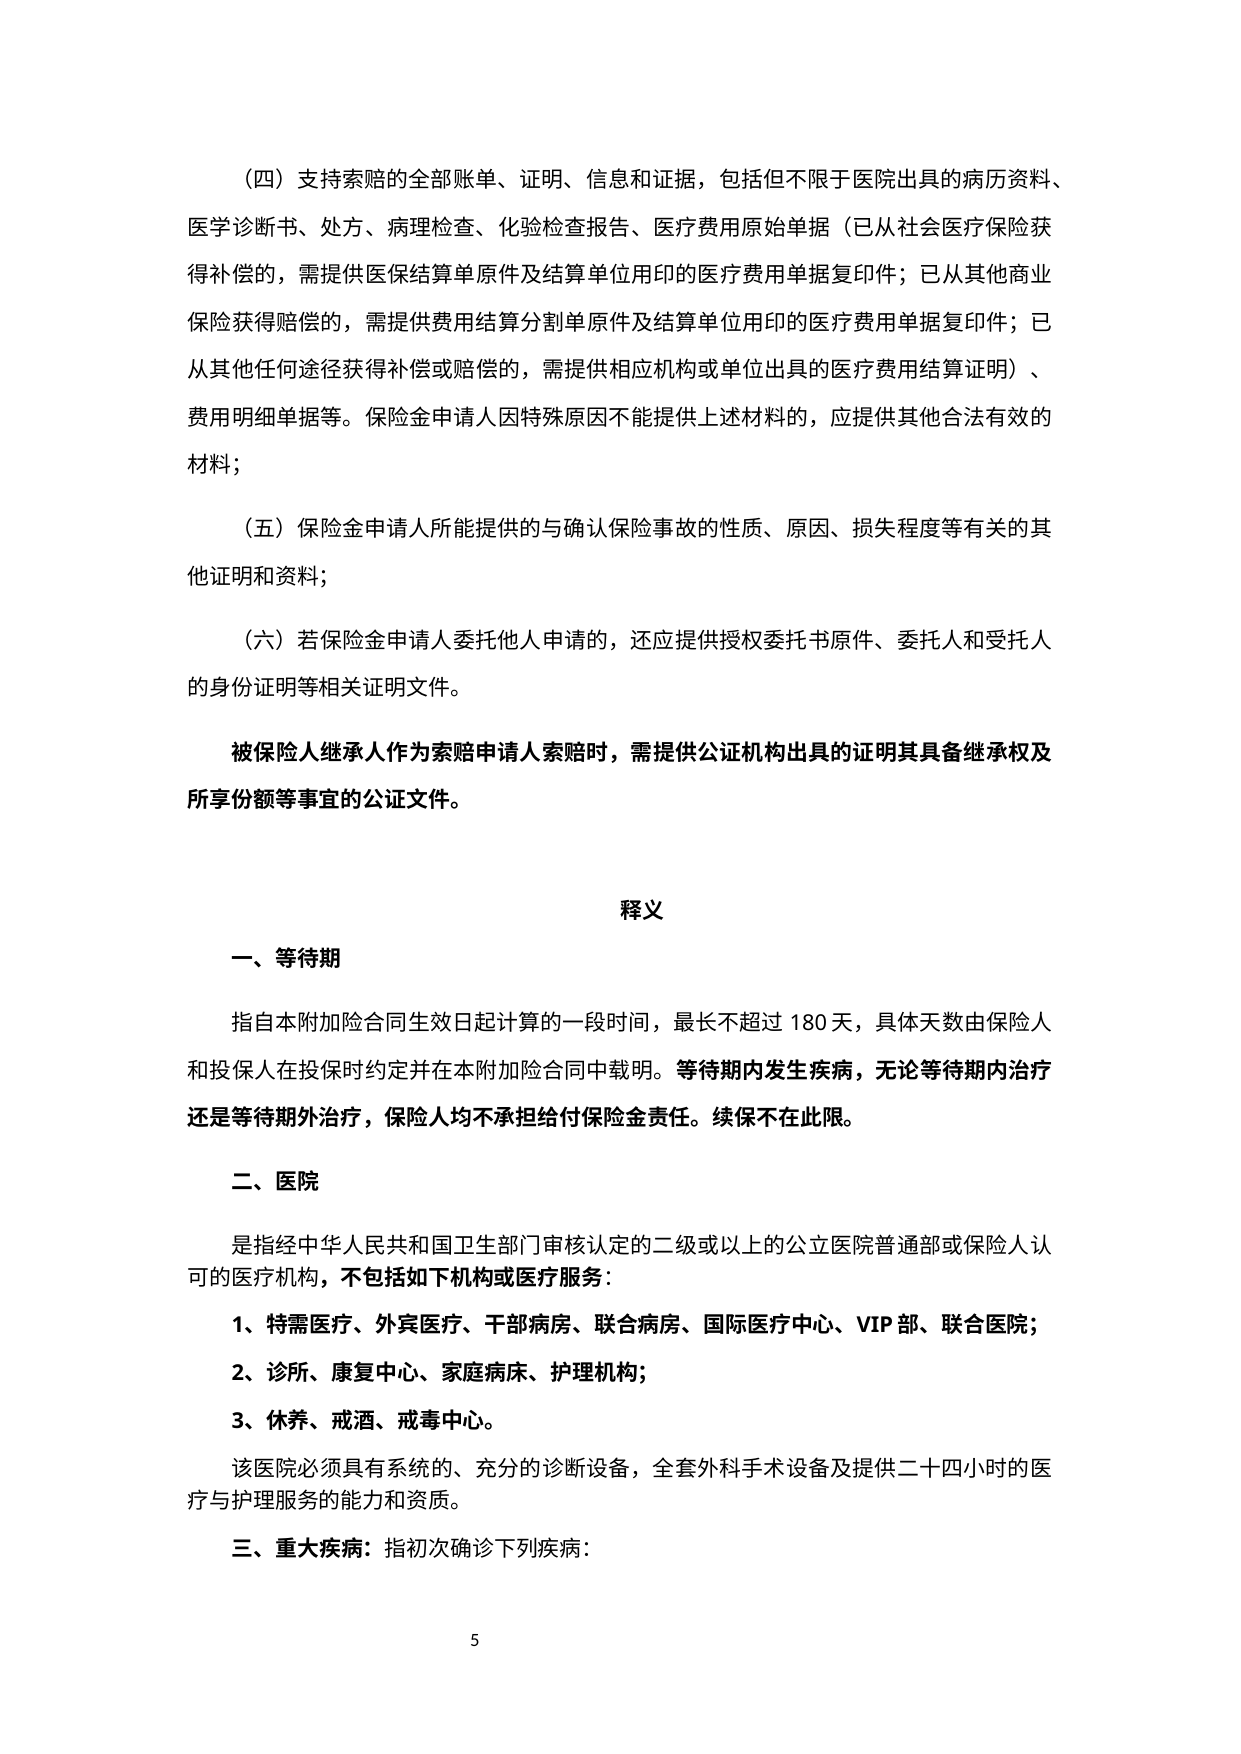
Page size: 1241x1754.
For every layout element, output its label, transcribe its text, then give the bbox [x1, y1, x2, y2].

text 被保险人继承人作为索赔申请人索赔时，需提供公证机构出具的证明其具备继承权及所享份额等事宜的公证文件。 [187, 734, 1053, 814]
text （六）若保险金申请人委托他人申请的，还应提供授权委托书原件、委托人和受托人的身份证明等相关证明文件。 [187, 623, 1053, 702]
text 释义 [187, 893, 1053, 925]
list 指自本附加险合同生效日起计算的一段时间，最长不超过180天，具体天数由保险人和投保人在投保时约定并在本附加险合同中载明。等待期内发生疾病，无论等待期内治疗还是等待期外治疗，保险人均不承担给付保险金责任。续保不在此限。 [187, 1005, 1053, 1132]
text （四）支持索赔的全部账单、证明、信息和证据，包括但不限于医院出具的病历资料、医学诊断书、处方、病理检查、化验检查报告、医疗费用原始单据（已从社会医疗保险获得补偿的，需提供医保结算单原件及结算单位用印的医疗费用单据复印件；已从其他商业保险获得赔偿的，需提供费用结算分割单原件及结算单位用印的医疗费用单据复印件；已从其他任何途径获得补偿或赔偿的，需提供相应机构或单位出具的医疗费用结算证明）、费用明细单据等。保险金申请人因特殊原因不能提供上述材料的，应提供其他合法有效的材料； [187, 162, 1053, 479]
text 3、休养、戒酒、戒毒中心。 [187, 1403, 1053, 1435]
list 二、医院 [187, 1164, 1053, 1196]
text 2、诊所、康复中心、家庭病床、护理机构； [187, 1355, 1053, 1387]
text 1、特需医疗、外宾医疗、干部病房、联合病房、国际医疗中心、VIP部、联合医院； [187, 1307, 1053, 1339]
text 是指经中华人民共和国卫生部门审核认定的二级或以上的公立医院普通部或保险人认可的医疗机构，不包括如下机构或医疗服务： [187, 1228, 1053, 1291]
text 三、重大疾病：指初次确诊下列疾病： [187, 1531, 1053, 1563]
text （五）保险金申请人所能提供的与确认保险事故的性质、原因、损失程度等有关的其他证明和资料； [187, 511, 1053, 590]
list 该医院必须具有系统的、充分的诊断设备，全套外科手术设备及提供二十四小时的医疗与护理服务的能力和资质。 [187, 1451, 1053, 1515]
list 一、等待期 [187, 941, 1053, 973]
